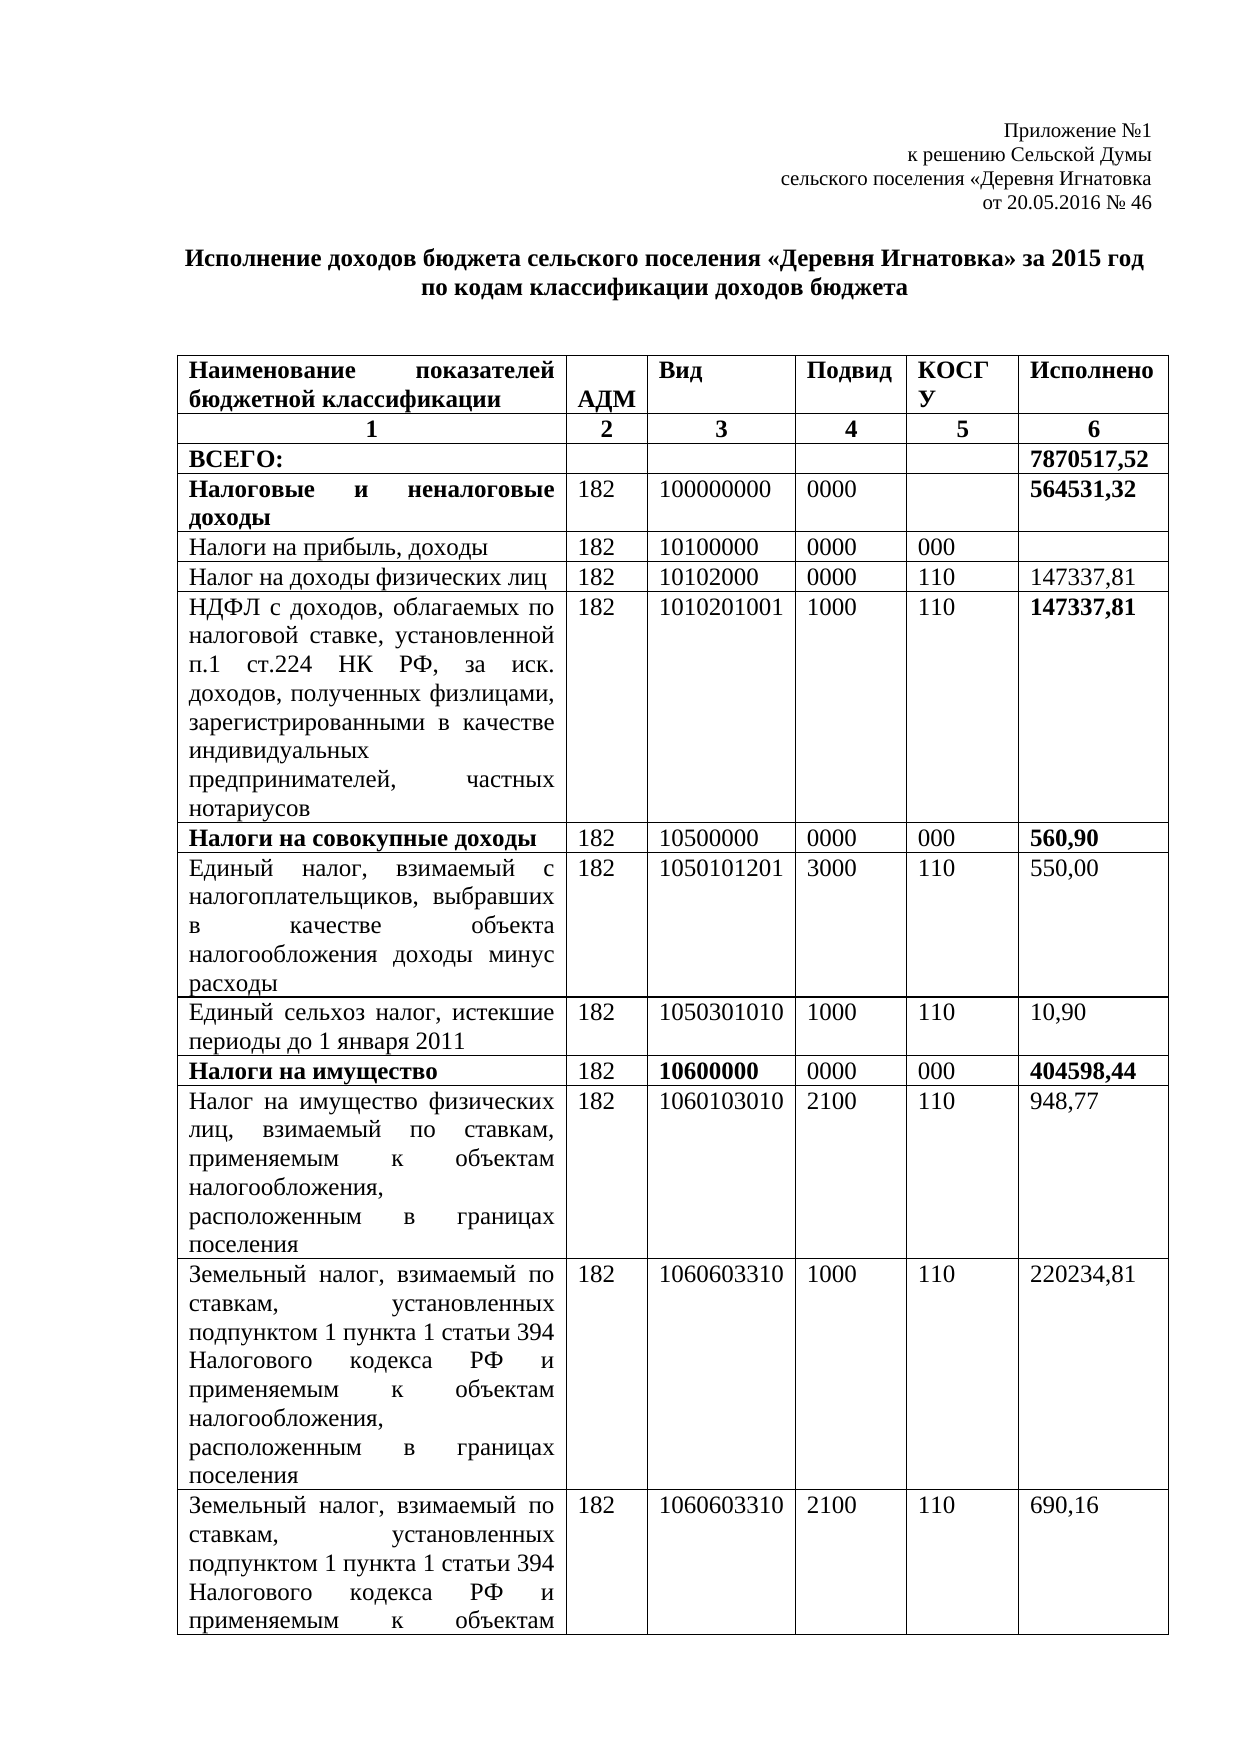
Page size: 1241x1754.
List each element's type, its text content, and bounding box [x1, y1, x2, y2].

table_cell Налог на имущество физических лиц, взимаемый по ставкам, применяемым к объектам налогообложения, расположенным в границах поселения [178, 1086, 566, 1258]
table_cell 2100 [796, 1490, 906, 1634]
table_cell 1050301010 [648, 998, 795, 1055]
table_cell 000 [907, 1056, 1018, 1085]
table_cell 147337,81 [1019, 562, 1168, 591]
table_cell [567, 444, 647, 473]
table_header АДМ [567, 356, 647, 413]
table_cell Единый сельхоз налог, истекшие периоды до 1 января 2011 [178, 998, 566, 1055]
text от 20.05.2016 № 46 [177, 190, 1152, 214]
table_cell 182 [567, 592, 647, 822]
table_cell [907, 444, 1018, 473]
table_cell 2 [567, 414, 647, 443]
text к решению Сельской Думы [177, 142, 1152, 166]
table_cell 110 [907, 1259, 1018, 1489]
table_cell 948,77 [1019, 1086, 1168, 1258]
table_cell 182 [567, 1086, 647, 1258]
table_cell 7870517,52 [1019, 444, 1168, 473]
table_cell 10,90 [1019, 998, 1168, 1055]
table_header КОСГУ [907, 356, 1018, 413]
table_cell 10102000 [648, 562, 795, 591]
table_cell 000 [907, 823, 1018, 852]
table_cell 564531,32 [1019, 474, 1168, 531]
table_cell 1000 [796, 1259, 906, 1489]
table_cell 1060103010 [648, 1086, 795, 1258]
table_header Вид [648, 356, 795, 413]
table_cell 1010201001 [648, 592, 795, 822]
table_cell 110 [907, 998, 1018, 1055]
table_cell 1060603310 [648, 1490, 795, 1634]
table_cell 2100 [796, 1086, 906, 1258]
table_cell 0000 [796, 823, 906, 852]
table_header Подвид [796, 356, 906, 413]
table_cell 1050101201 [648, 853, 795, 996]
table_cell 0000 [796, 532, 906, 561]
table_cell 3 [648, 414, 795, 443]
table_cell 182 [567, 1259, 647, 1489]
table_cell Налоги на совокупные доходы [178, 823, 566, 852]
table_cell 182 [567, 562, 647, 591]
table_header Наименование показателей бюджетной классификации [178, 356, 566, 413]
table_cell 182 [567, 853, 647, 996]
table_cell Налоги на имущество [178, 1056, 566, 1085]
table_cell 4 [796, 414, 906, 443]
table_cell 0000 [796, 474, 906, 531]
table_cell 10100000 [648, 532, 795, 561]
table_cell 110 [907, 853, 1018, 996]
table_cell Налоги на прибыль, доходы [178, 532, 566, 561]
table_cell 0000 [796, 562, 906, 591]
table_cell 5 [907, 414, 1018, 443]
table_cell 000 [907, 532, 1018, 561]
table_cell [796, 444, 906, 473]
table_cell 1 [178, 414, 566, 443]
table_cell 100000000 [648, 474, 795, 531]
table_cell 182 [567, 1056, 647, 1085]
table_cell 1000 [796, 592, 906, 822]
text Приложение №1 [177, 118, 1152, 142]
table_cell 110 [907, 1490, 1018, 1634]
table_cell [1019, 532, 1168, 561]
table_cell Налог на доходы физических лиц [178, 562, 566, 591]
table_cell 690,16 [1019, 1490, 1168, 1634]
table_cell 182 [567, 474, 647, 531]
table_cell [907, 474, 1018, 531]
table_cell 147337,81 [1019, 592, 1168, 822]
text Исполнение доходов бюджета сельского поселения «Деревня Игнатовка» за 2015 год по кодам классификации доходов бюджета [177, 243, 1152, 301]
table_cell 182 [567, 998, 647, 1055]
table_cell 182 [567, 532, 647, 561]
table_cell 0000 [796, 1056, 906, 1085]
table_cell 182 [567, 1490, 647, 1634]
table_cell 3000 [796, 853, 906, 996]
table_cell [178, 1490, 566, 1634]
table_cell 404598,44 [1019, 1056, 1168, 1085]
table_cell 110 [907, 562, 1018, 591]
text сельского поселения «Деревня Игнатовка [177, 166, 1152, 190]
table_cell 220234,81 [1019, 1259, 1168, 1489]
table_cell ВСЕГО: [178, 444, 566, 473]
table_cell Единый налог, взимаемый с налогоплательщиков, выбравших в качестве объекта налогообложения доходы минус расходы [178, 853, 566, 996]
table_cell НДФЛ с доходов, облагаемых по налоговой ставке, установленной п.1 ст.224 НК РФ, за иск. доходов, полученных физлицами, зарегистрированными в качестве индивидуальных предпринимателей, частных нотариусов [178, 592, 566, 822]
table_cell 6 [1019, 414, 1168, 443]
table_cell 110 [907, 592, 1018, 822]
table_cell 1060603310 [648, 1259, 795, 1489]
table_cell 10600000 [648, 1056, 795, 1085]
table_cell 10500000 [648, 823, 795, 852]
table_cell Налоговые и неналоговые доходы [178, 474, 566, 531]
table_cell 560,90 [1019, 823, 1168, 852]
table_cell 182 [567, 823, 647, 852]
table_cell 110 [907, 1086, 1018, 1258]
table_cell 550,00 [1019, 853, 1168, 996]
table_header Исполнено [1019, 356, 1168, 413]
table_cell 1000 [796, 998, 906, 1055]
table_cell [648, 444, 795, 473]
